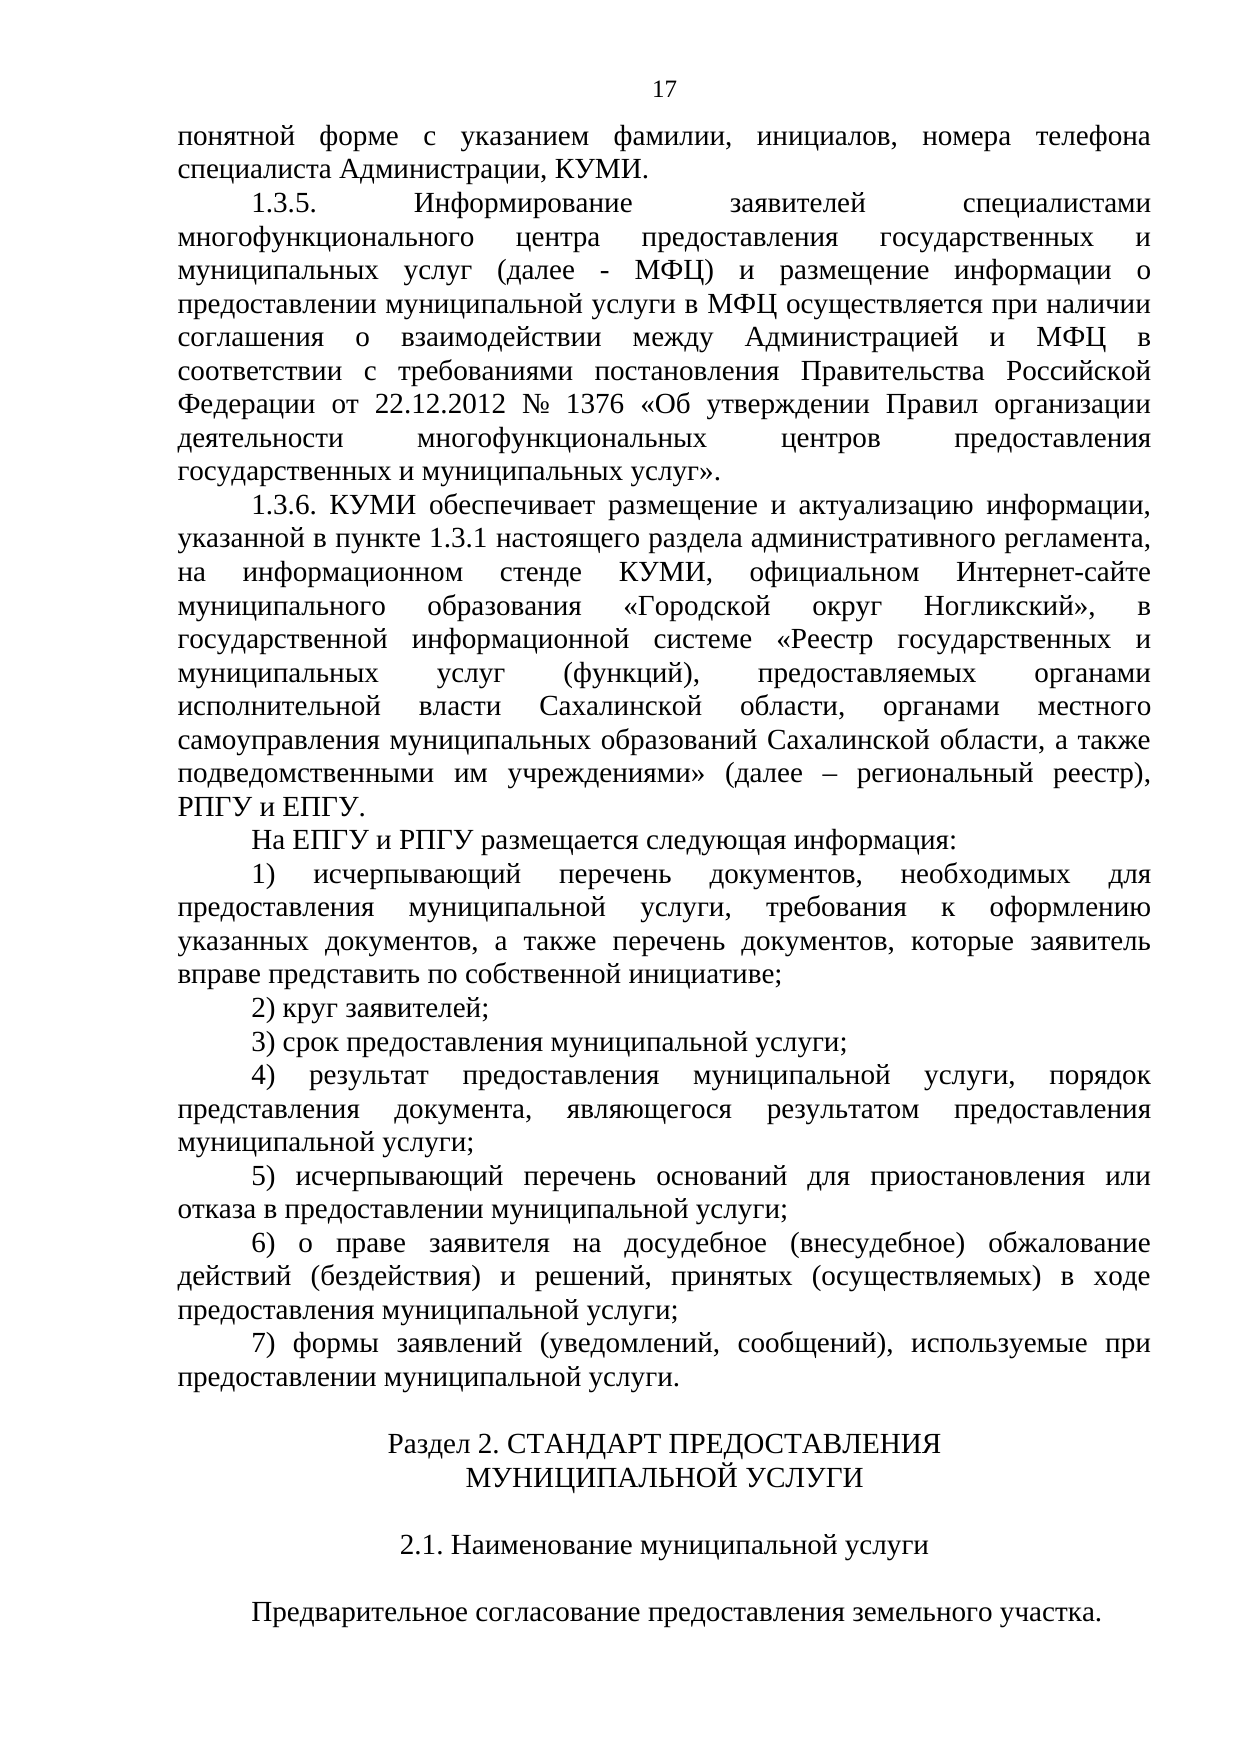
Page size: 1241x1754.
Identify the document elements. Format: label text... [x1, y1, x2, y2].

text МУНИЦИПАЛЬНОЙ УСЛУГИ [177, 1460, 1152, 1493]
text Предварительное согласование предоставления земельного участка. [177, 1594, 1152, 1627]
text 4) результат предоставления муниципальной услуги, порядок представления документа, являющегося результатом предоставления муниципальной услуги; [177, 1057, 1152, 1158]
text На ЕПГУ и РПГУ размещается следующая информация: [177, 822, 1152, 856]
text 3) срок предоставления муниципальной услуги; [177, 1024, 1152, 1057]
text 1.3.5. Информирование заявителей специалистами многофункционального центра предоставления государственных и муниципальных услуг (далее - МФЦ) и размещение информации о предоставлении муниципальной услуги в МФЦ осуществляется при наличии соглашения о взаимодействии между Администрацией и МФЦ в соответствии с требованиями постановления Правительства Российской Федерации от 22.12.2012 № 1376 «Об утверждении Правил организации деятельности многофункциональных центров предоставления государственных и муниципальных услуг». [177, 185, 1152, 487]
text 5) исчерпывающий перечень оснований для приостановления или отказа в предоставлении муниципальной услуги; [177, 1158, 1152, 1225]
text 1.3.6. КУМИ обеспечивает размещение и актуализацию информации, указанной в пункте 1.3.1 настоящего раздела административного регламента, на информационном стенде КУМИ, официальном Интернет-сайте муниципального образования «Городской округ Ногликский», в государственной информационной системе «Реестр государственных и муниципальных услуг (функций), предоставляемых органами исполнительной власти Сахалинской области, органами местного самоуправления муниципальных образований Сахалинской области, а также подведомственными им учреждениями» (далее – региональный реестр), РПГУ и ЕПГУ. [177, 487, 1152, 822]
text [177, 118, 1152, 185]
text 2.1. Наименование муниципальной услуги [177, 1527, 1152, 1560]
text 1) исчерпывающий перечень документов, необходимых для предоставления муниципальной услуги, требования к оформлению указанных документов, а также перечень документов, которые заявитель вправе представить по собственной инициативе; [177, 856, 1152, 990]
text 7) формы заявлений (уведомлений, сообщений), используемые при предоставлении муниципальной услуги. [177, 1326, 1152, 1393]
text Раздел 2. СТАНДАРТ ПРЕДОСТАВЛЕНИЯ [177, 1426, 1152, 1460]
text 6) о праве заявителя на досудебное (внесудебное) обжалование действий (бездействия) и решений, принятых (осуществляемых) в ходе предоставления муниципальной услуги; [177, 1225, 1152, 1326]
text 2) круг заявителей; [177, 990, 1152, 1024]
